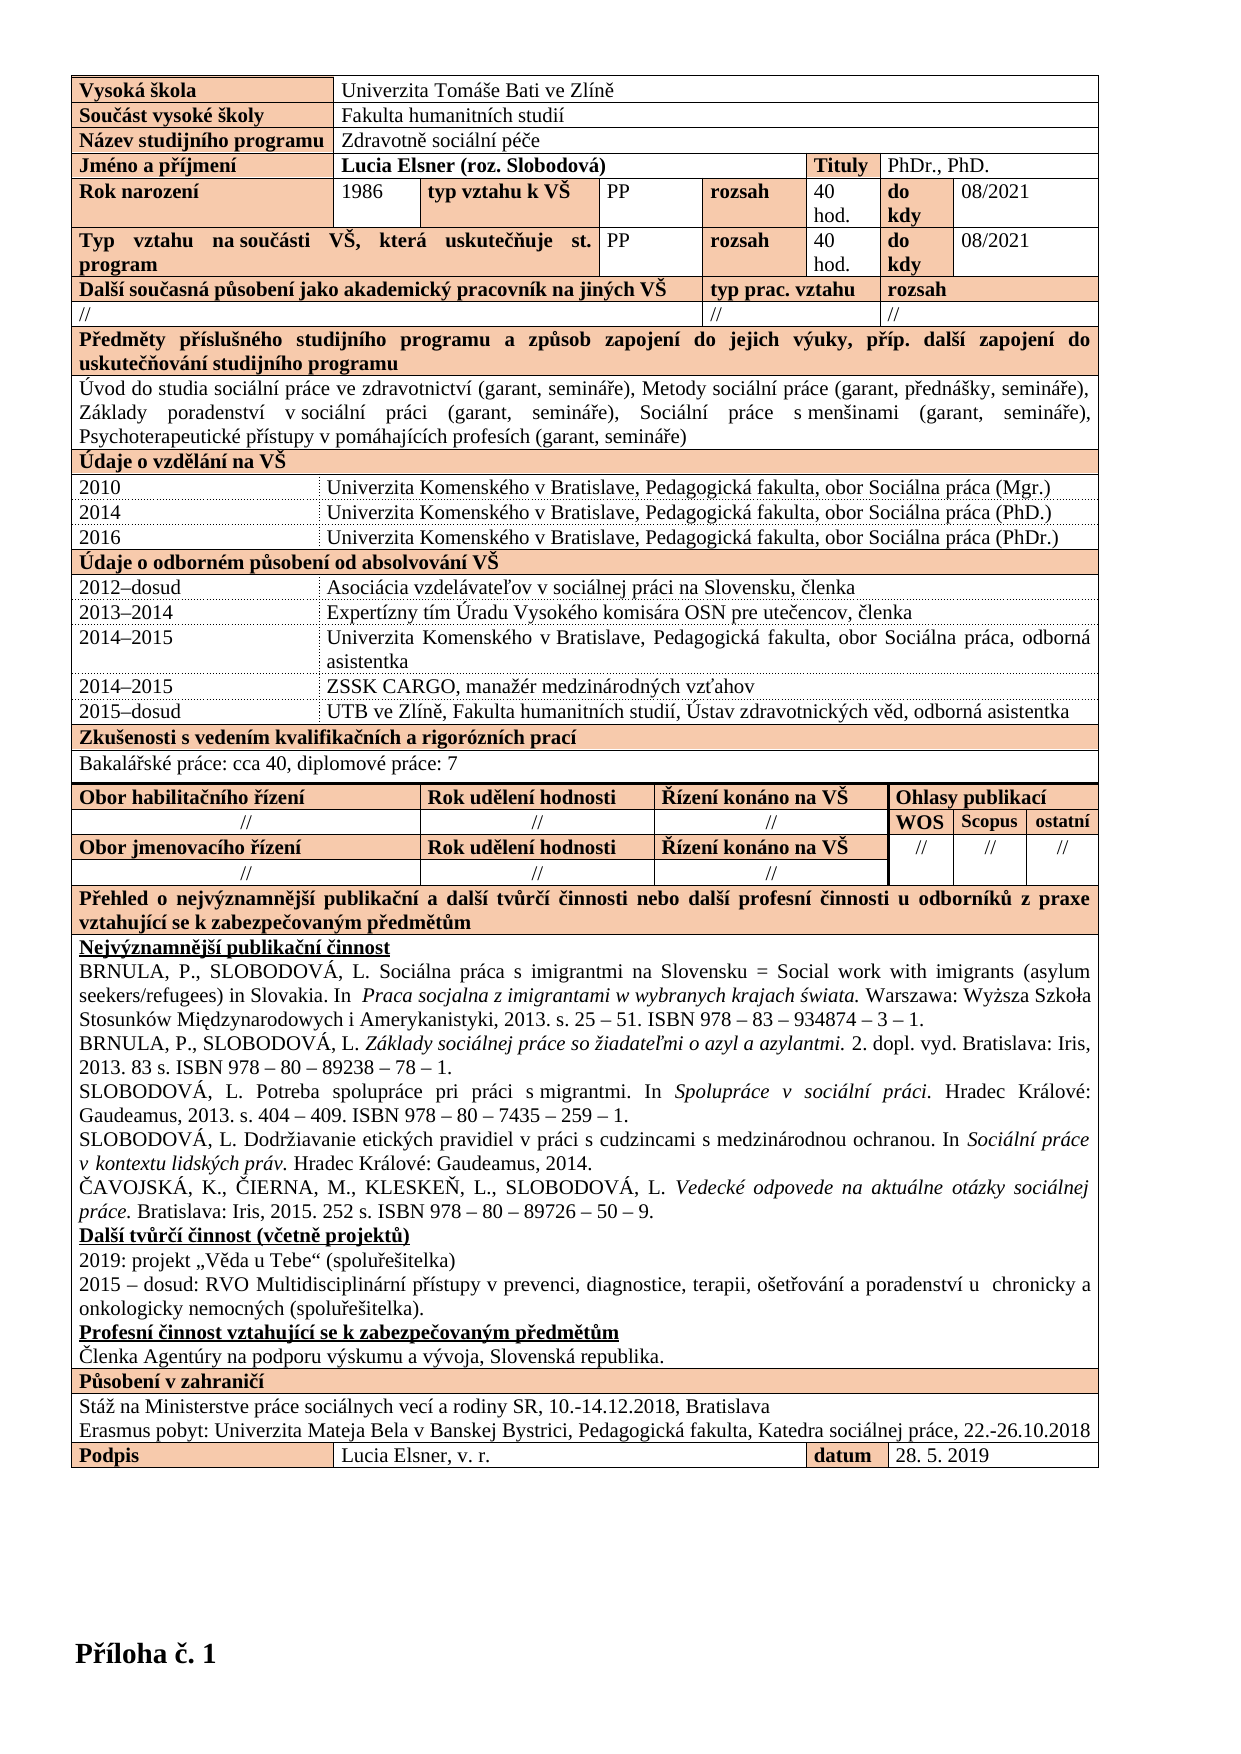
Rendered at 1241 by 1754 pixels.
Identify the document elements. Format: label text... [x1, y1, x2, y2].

table_cell PhDr., PhD. [881, 154, 1098, 177]
table_cell rozsah [703, 179, 806, 227]
table_cell Lucia Elsner (roz. Slobodová) [334, 154, 806, 177]
table_cell PP [600, 179, 702, 227]
table_cell 2013–2014 [72, 599, 319, 624]
table_cell // [890, 835, 953, 884]
table_cell 08/2021 [954, 179, 1098, 227]
table_cell // [72, 860, 420, 884]
table_cell Řízení konáno na VŠ [655, 835, 887, 859]
table_cell Obor habilitačního řízení [72, 785, 420, 809]
table_cell Tituly [807, 154, 880, 177]
table_cell // [1027, 835, 1098, 884]
table_cell Rok udělení hodnosti [421, 785, 654, 809]
table_cell Expertízny tím Úradu Vysokého komisára OSN pre utečencov, členka [319, 599, 1098, 624]
table_cell Údaje o odborném působení od absolvování VŠ [72, 550, 1098, 574]
table_cell 08/2021 [954, 228, 1098, 276]
table_cell Univerzita Tomáše Bati ve Zlíně [334, 76, 1098, 102]
table_cell // [421, 810, 654, 834]
table_cell 2012–dosud [72, 575, 319, 599]
table_cell 2014 [72, 499, 319, 524]
table_cell 40 hod. [807, 228, 880, 276]
table_cell // [655, 860, 887, 884]
table_cell Rok narození [72, 179, 333, 227]
table_cell Asociácia vzdelávateľov v sociálnej práci na Slovensku, členka [319, 575, 1098, 599]
table_cell UTB ve Zlíně, Fakulta humanitních studií, Ústav zdravotnických věd, odborná asistentka [319, 699, 1098, 723]
table_cell Rok udělení hodnosti [421, 835, 654, 859]
table_cell 2010 [72, 475, 319, 499]
table_cell Úvod do studia sociální práce ve zdravotnictví (garant, semináře), Metody sociální práce (garant, přednášky, semináře), Základy poradenství v sociální práci (garant, semináře), Sociální práce s menšinami (garant, semináře), Psychoterapeutické přístupy v pomáhajících profesích (garant, semináře) [72, 376, 1098, 448]
table_cell Jméno a příjmení [72, 154, 333, 177]
table_cell 2016 [72, 524, 319, 549]
table_cell typ prac. vztahu [703, 277, 880, 301]
table_cell Stáž na Ministerstve práce sociálnych vecí a rodiny SR, 10.-14.12.2018, Bratislava Erasmus pobyt: Univerzita Mateja Bela v Banskej Bystrici, Pedagogická fakulta, Katedra sociálnej práce, 22.-26.10.2018 [72, 1394, 1098, 1442]
table_cell Další současná působení jako akademický pracovník na jiných VŠ [72, 277, 702, 301]
table_cell Ohlasy publikací [890, 785, 1098, 809]
table_cell 1986 [334, 179, 420, 227]
table_cell // [954, 835, 1026, 884]
table_cell Vysoká škola [72, 78, 333, 102]
table_cell Univerzita Komenského v Bratislave, Pedagogická fakulta, obor Sociálna práca, odborná asistentka [319, 624, 1098, 673]
table_cell 2015–dosud [72, 699, 319, 723]
table_cell // [655, 810, 887, 834]
table_cell Scopus [954, 810, 1026, 834]
table_cell rozsah [881, 277, 1098, 301]
table_cell do kdy [881, 228, 953, 276]
table_cell Univerzita Komenského v Bratislave, Pedagogická fakulta, obor Sociálna práca (PhD.) [319, 499, 1098, 524]
table_cell Fakulta humanitních studií [334, 103, 1098, 127]
table_cell Součást vysoké školy [72, 103, 333, 127]
table_cell typ vztahu k VŠ [421, 179, 599, 227]
table_cell // [72, 810, 420, 834]
table_cell Bakalářské práce: cca 40, diplomové práce: 7 [72, 751, 1098, 782]
table_cell Přehled o nejvýznamnější publikační a další tvůrčí činnosti nebo další profesní činnosti u odborníků z praxe vztahující se k zabezpečovaným předmětům [72, 886, 1098, 934]
table_cell ZSSK CARGO, manažér medzinárodných vzťahov [319, 673, 1098, 698]
table_cell ostatní [1027, 810, 1098, 834]
table_cell Působení v zahraničí [72, 1369, 1098, 1393]
table_cell Nejvýznamnější publikační činnost Brnula, P., Slobodová, L. Sociálna práca s imigrantmi na Slovensku = Social work with imigrants (asylum seekers/refugees) in Slovakia. In Praca socjalna z imigrantami w wybranych krajach świata. Warszawa: Wyższa Szkoła Stosunków Międzynarodowych i Amerykanistyki, 2013. s. 25 – 51. ISBN 978 – 83 – 934874 – 3 – 1. Brnula, P., Slobodová, L. Základy sociálnej práce so žiadateľmi o azyl a azylantmi. 2. dopl. vyd. Bratislava: Iris, 2013. 83 s. ISBN 978 – 80 – 89238 – 78 – 1. Slobodová, L. Potreba spolupráce pri práci s migrantmi. In Spolupráce v sociální práci. Hradec Králové: Gaudeamus, 2013. s. 404 – 409. ISBN 978 – 80 – 7435 – 259 – 1. Slobodová, L. Dodržiavanie etických pravidiel v práci s cudzincami s medzinárodnou ochranou. In Sociální práce v kontextu lidských práv. Hradec Králové: Gaudeamus, 2014. Čavojská, K., Čierna, M., Kleskeň, L., Slobodová, L. Vedecké odpovede na aktuálne otázky sociálnej práce. Bratislava: Iris, 2015. 252 s. ISBN 978 – 80 – 89726 – 50 – 9. Další tvůrčí činnost (včetně projektů) 2019: projekt „Věda u Tebe“ (spoluřešitelka) 2015 – dosud: RVO Multidisciplinární přístupy v prevenci, diagnostice, terapii, ošetřování a poradenství u chronicky a onkologicky nemocných (spoluřešitelka). Profesní činnost vztahující se k zabezpečovaným předmětům Členka Agentúry na podporu výskumu a vývoja, Slovenská republika. [72, 935, 1098, 1368]
table_cell 2014–2015 [72, 673, 319, 698]
table_cell datum [807, 1443, 888, 1467]
table_cell Řízení konáno na VŠ [655, 785, 887, 809]
table_cell // [703, 302, 880, 326]
table_cell rozsah [703, 228, 806, 276]
table_cell WOS [890, 810, 953, 834]
table_cell Předměty příslušného studijního programu a způsob zapojení do jejich výuky, příp. další zapojení do uskutečňování studijního programu [72, 327, 1098, 375]
table_cell PP [600, 228, 702, 276]
table_cell Typ vztahu na součásti VŠ, která uskutečňuje st. program [72, 228, 599, 276]
table_cell Název studijního programu [72, 128, 333, 152]
table_cell // [421, 860, 654, 884]
table_cell Obor jmenovacího řízení [72, 835, 420, 859]
table_cell do kdy [881, 179, 953, 227]
table_cell Univerzita Komenského v Bratislave, Pedagogická fakulta, obor Sociálna práca (PhDr.) [319, 524, 1098, 549]
table_cell Údaje o vzdělání na VŠ [72, 450, 1098, 473]
table_cell 28. 5. 2019 [889, 1443, 1098, 1467]
table_cell Zkušenosti s vedením kvalifikačních a rigorózních prací [72, 725, 1098, 749]
table_cell Lucia Elsner, v. r. [334, 1443, 806, 1467]
table_cell 2014–2015 [72, 624, 319, 673]
table_cell Podpis [72, 1443, 333, 1467]
table_cell // [881, 302, 1098, 326]
table_cell 40 hod. [807, 179, 880, 227]
table_cell Univerzita Komenského v Bratislave, Pedagogická fakulta, obor Sociálna práca (Mgr.) [319, 475, 1098, 499]
table_cell // [72, 302, 702, 326]
text Příloha č. 1 [75, 1636, 1165, 1669]
table_cell Zdravotně sociální péče [334, 128, 1098, 152]
